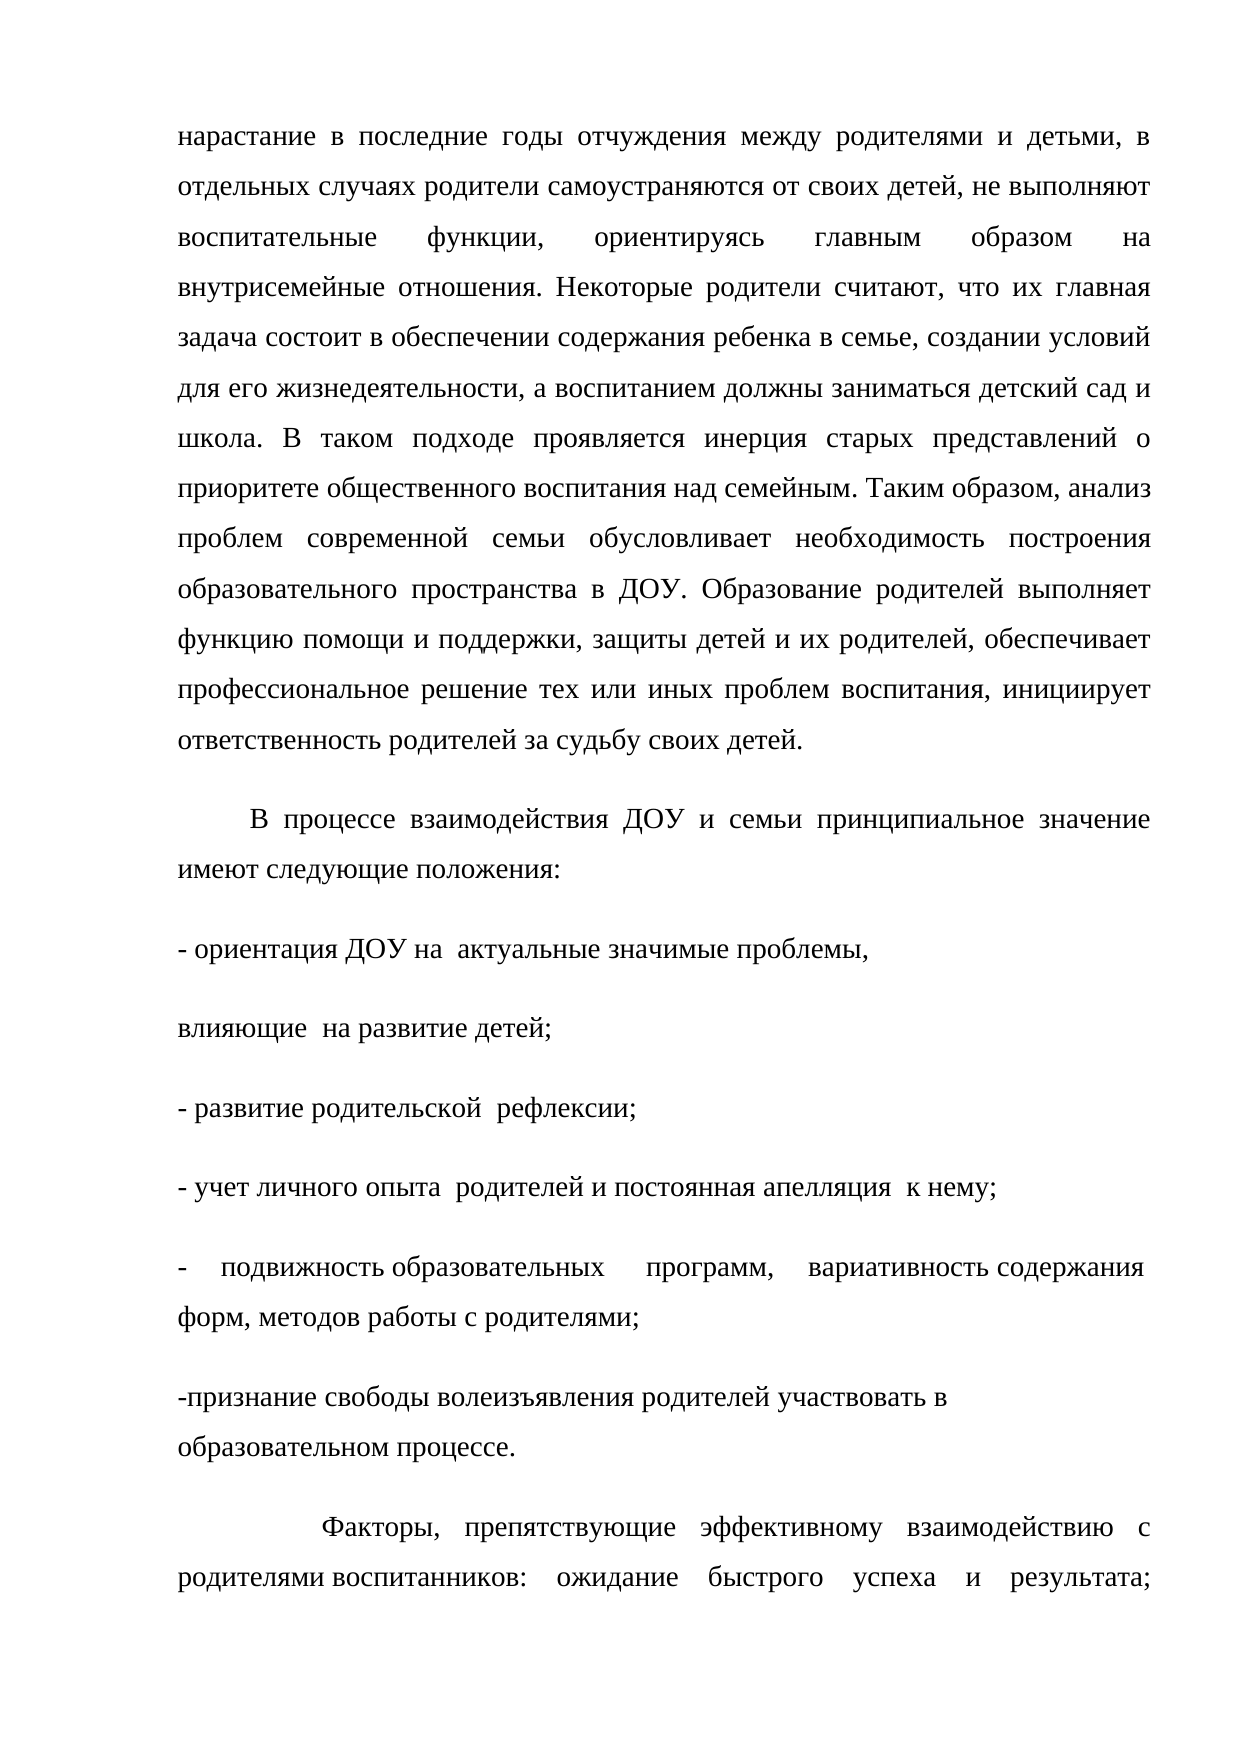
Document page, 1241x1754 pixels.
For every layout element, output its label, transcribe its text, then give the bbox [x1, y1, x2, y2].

text влияющие на развитие детей; [177, 1011, 1152, 1044]
text -признание свободы волеизъявления родителей участвовать в образовательном процессе. [177, 1379, 1152, 1463]
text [177, 1509, 1152, 1592]
text - учет личного опыта родителей и постоянная апелляция к нему; [177, 1169, 1152, 1203]
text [177, 118, 1152, 755]
text - развитие родительской рефлексии; [177, 1090, 1152, 1124]
text В процессе взаимодействия ДОУ и семьи принципиальное значение имеют следующие положения: [177, 801, 1152, 885]
text - подвижность образовательных программ, вариативность содержания форм, методов работы с родителями; [177, 1249, 1152, 1333]
text - ориентация ДОУ на актуальные значимые проблемы, [177, 931, 1152, 965]
